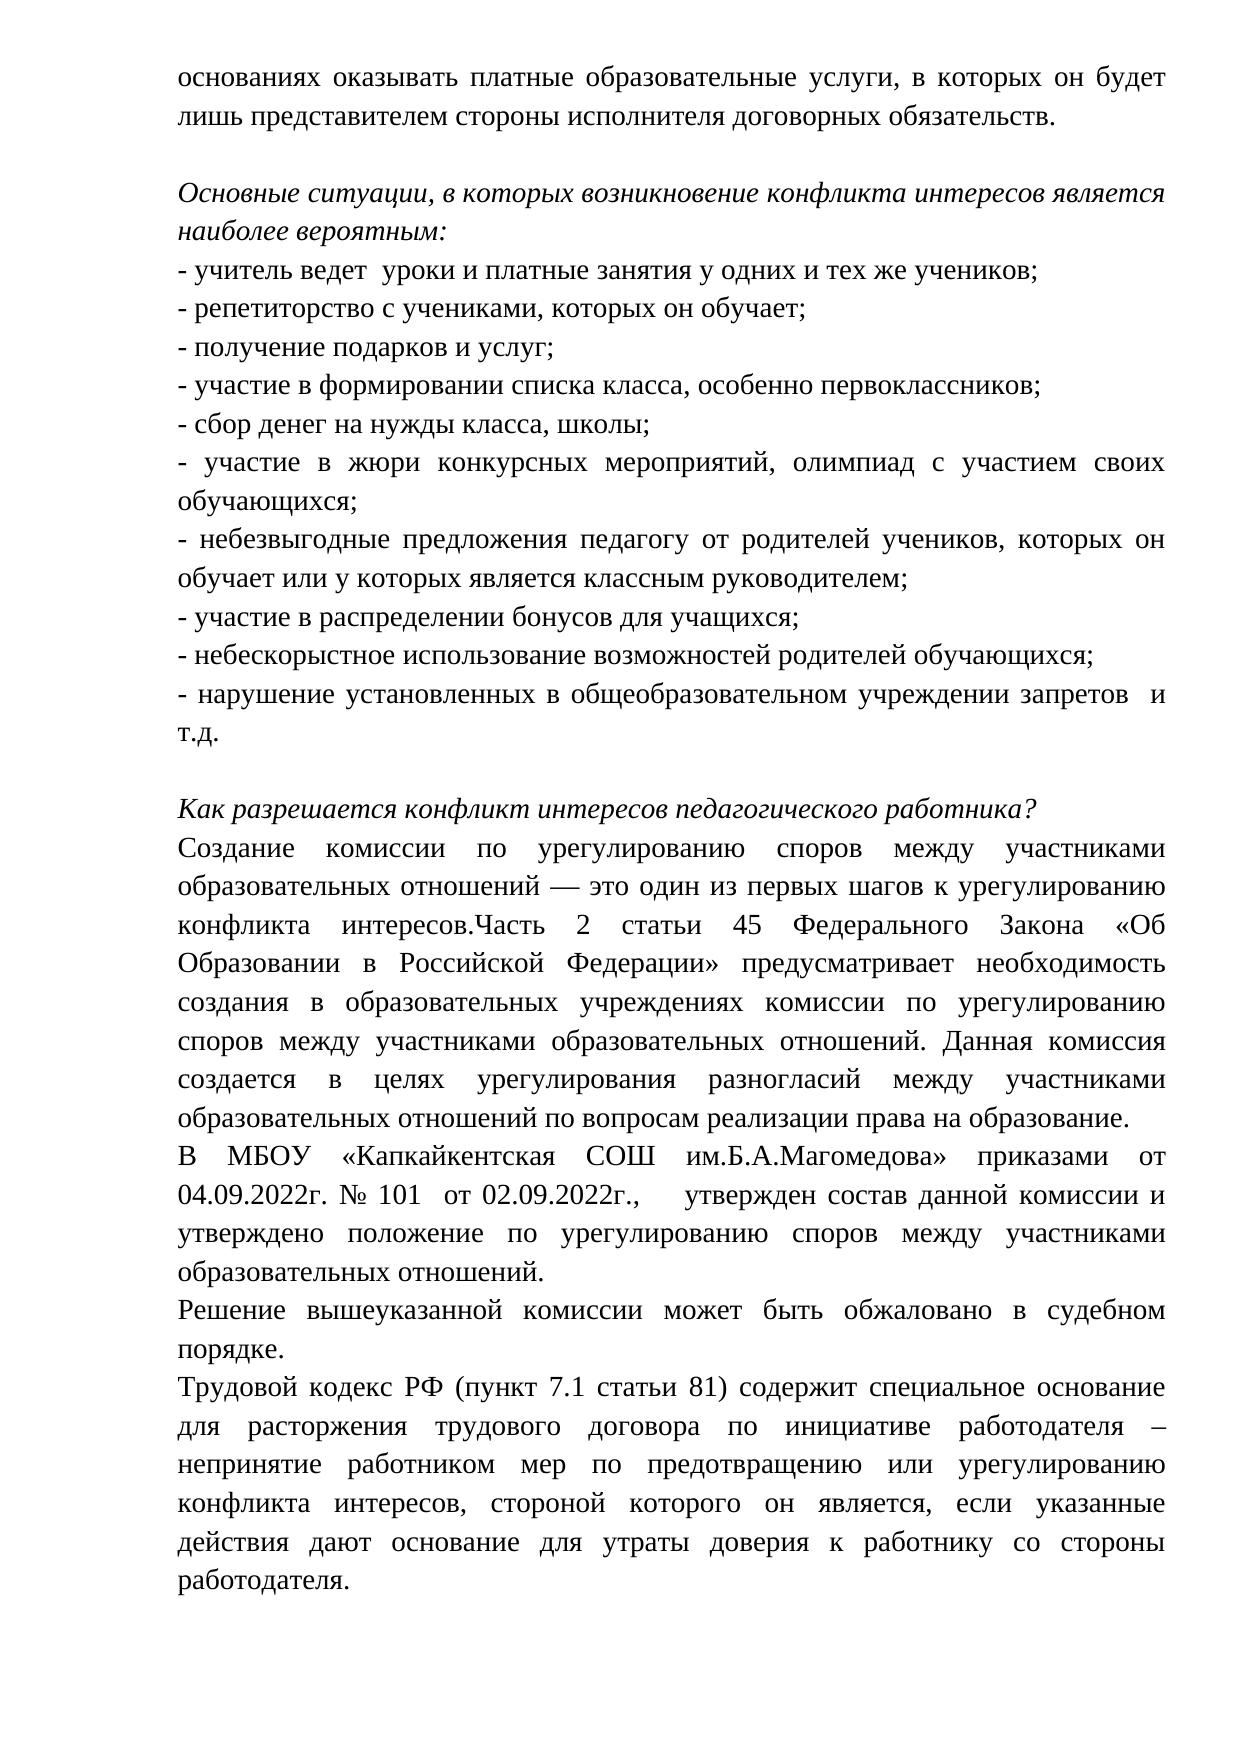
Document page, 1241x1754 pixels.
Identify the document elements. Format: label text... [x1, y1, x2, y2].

list - сбор денег на нужды класса, школы; [177, 406, 1167, 439]
text Как разрешается конфликт интересов педагогического работника? [177, 791, 1167, 825]
list - учитель ведет уроки и платные занятия у одних и тех же учеников; [177, 252, 1167, 285]
list - участие в распределении бонусов для учащихся; [177, 599, 1167, 632]
list - получение подарков и услуг; [177, 329, 1167, 362]
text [177, 59, 1167, 131]
text Создание комиссии по урегулированию споров между участниками образовательных отношений — это один из первых шагов к урегулированию конфликта интересов.Часть 2 статьи 45 Федерального Закона «Об Образовании в Российской Федерации» предусматривает необходимость создания в образовательных учреждениях комиссии по урегулированию споров между участниками образовательных отношений. Данная комиссия создается в целях урегулирования разногласий между участниками образовательных отношений по вопросам реализации права на образование. [177, 830, 1167, 1133]
text Решение вышеуказанной комиссии может быть обжаловано в судебном порядке. [177, 1292, 1167, 1364]
list - участие в жюри конкурсных мероприятий, олимпиад с участием своих обучающихся; [177, 444, 1167, 517]
text Трудовой кодекс РФ (пункт 7.1 статьи 81) содержит специальное основание для расторжения трудового договора по инициативе работодателя – непринятие работником мер по предотвращению или урегулированию конфликта интересов, стороной которого он является, если указанные действия дают основание для утраты доверия к работнику со стороны работодателя. [177, 1369, 1167, 1596]
list - небескорыстное использование возможностей родителей обучающихся; [177, 637, 1167, 671]
list - небезвыгодные предложения педагогу от родителей учеников, которых он обучает или у которых является классным руководителем; [177, 522, 1167, 594]
list - репетиторство с учениками, которых он обучает; [177, 290, 1167, 324]
list - нарушение установленных в общеобразовательном учреждении запретов и т.д. [177, 676, 1167, 748]
list - участие в формировании списка класса, особенно первоклассников; [177, 367, 1167, 401]
text В МБОУ «Капкайкентская СОШ им.Б.А.Магомедова» приказами от 04.09.2022г. № 101 от 02.09.2022г., утвержден состав данной комиссии и утверждено положение по урегулированию споров между участниками образовательных отношений. [177, 1138, 1167, 1287]
text Основные ситуации, в которых возникновение конфликта интересов является наиболее вероятным: [177, 175, 1167, 247]
